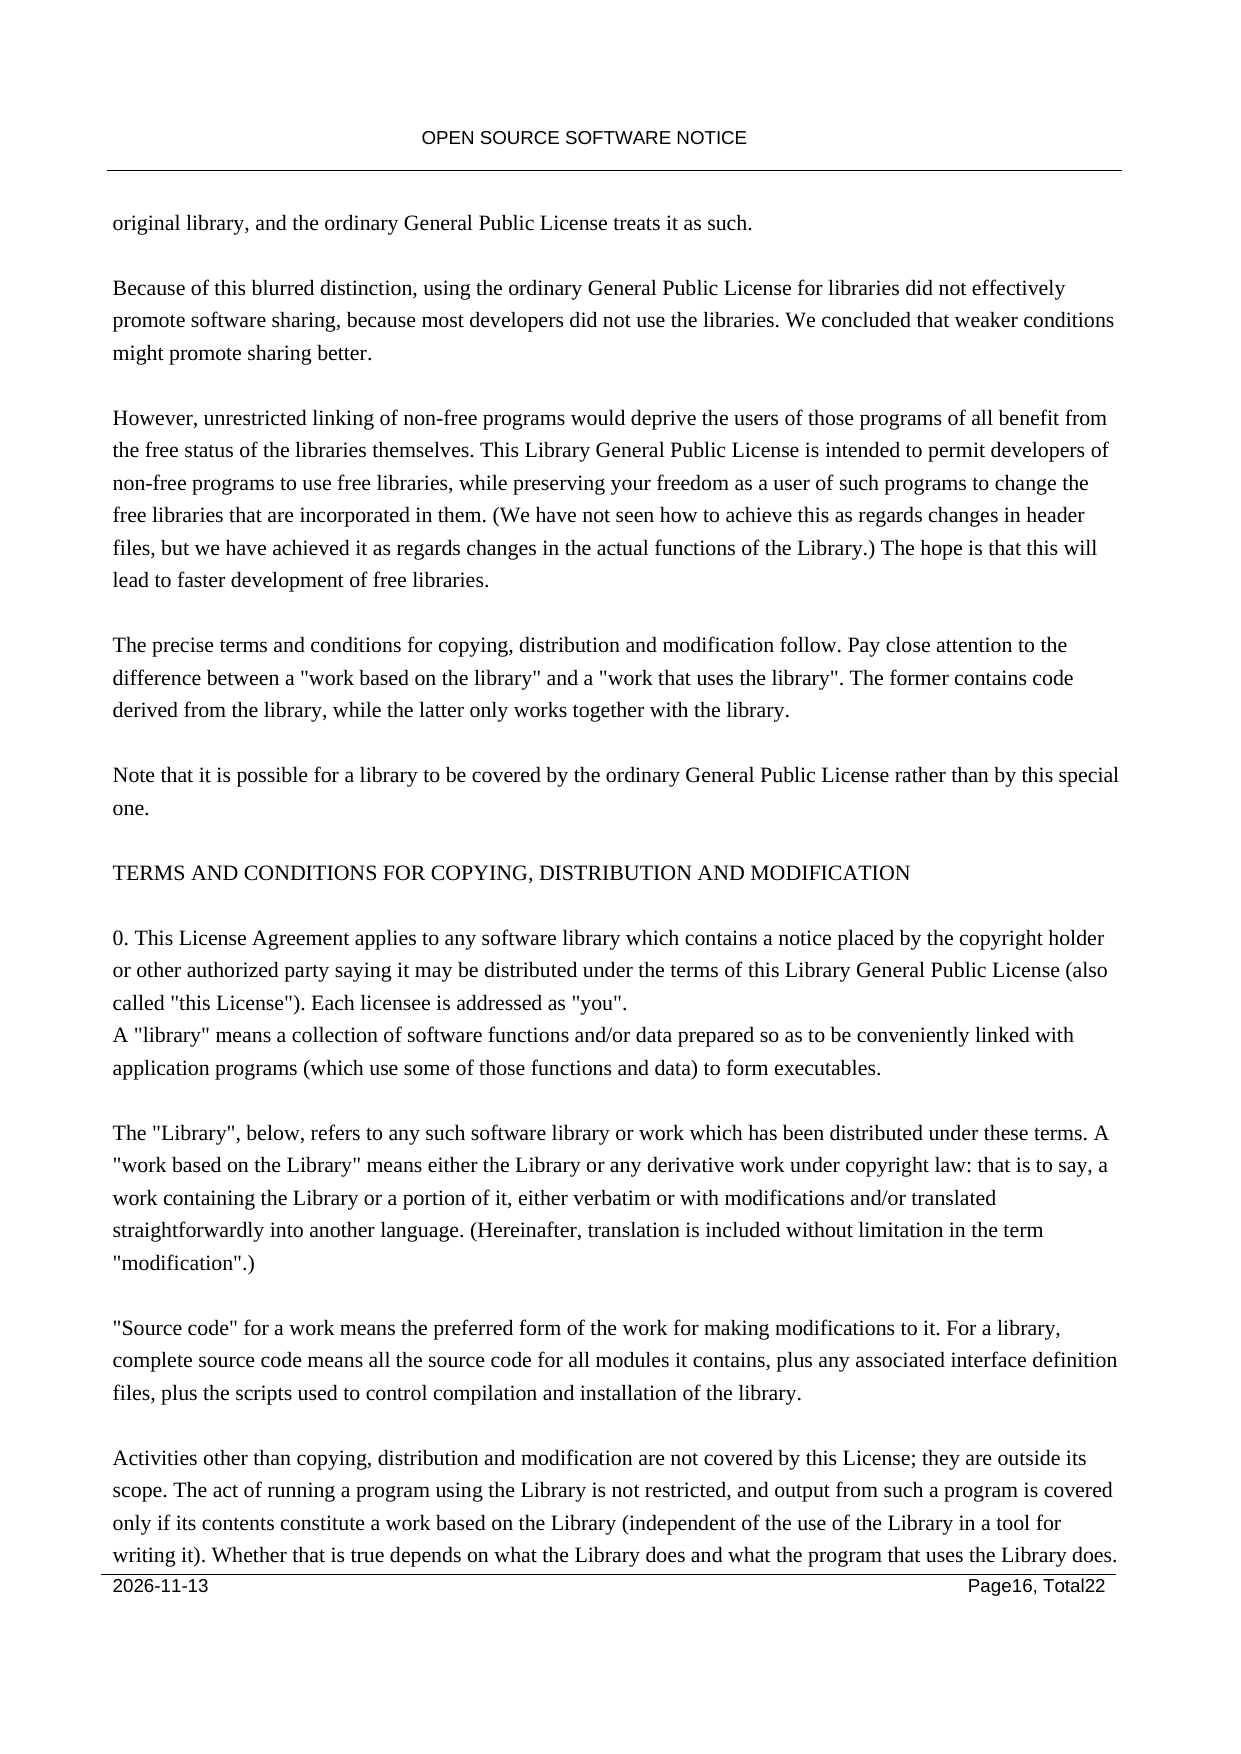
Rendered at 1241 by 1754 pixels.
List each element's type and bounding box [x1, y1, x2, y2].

text [112, 206, 1128, 1571]
